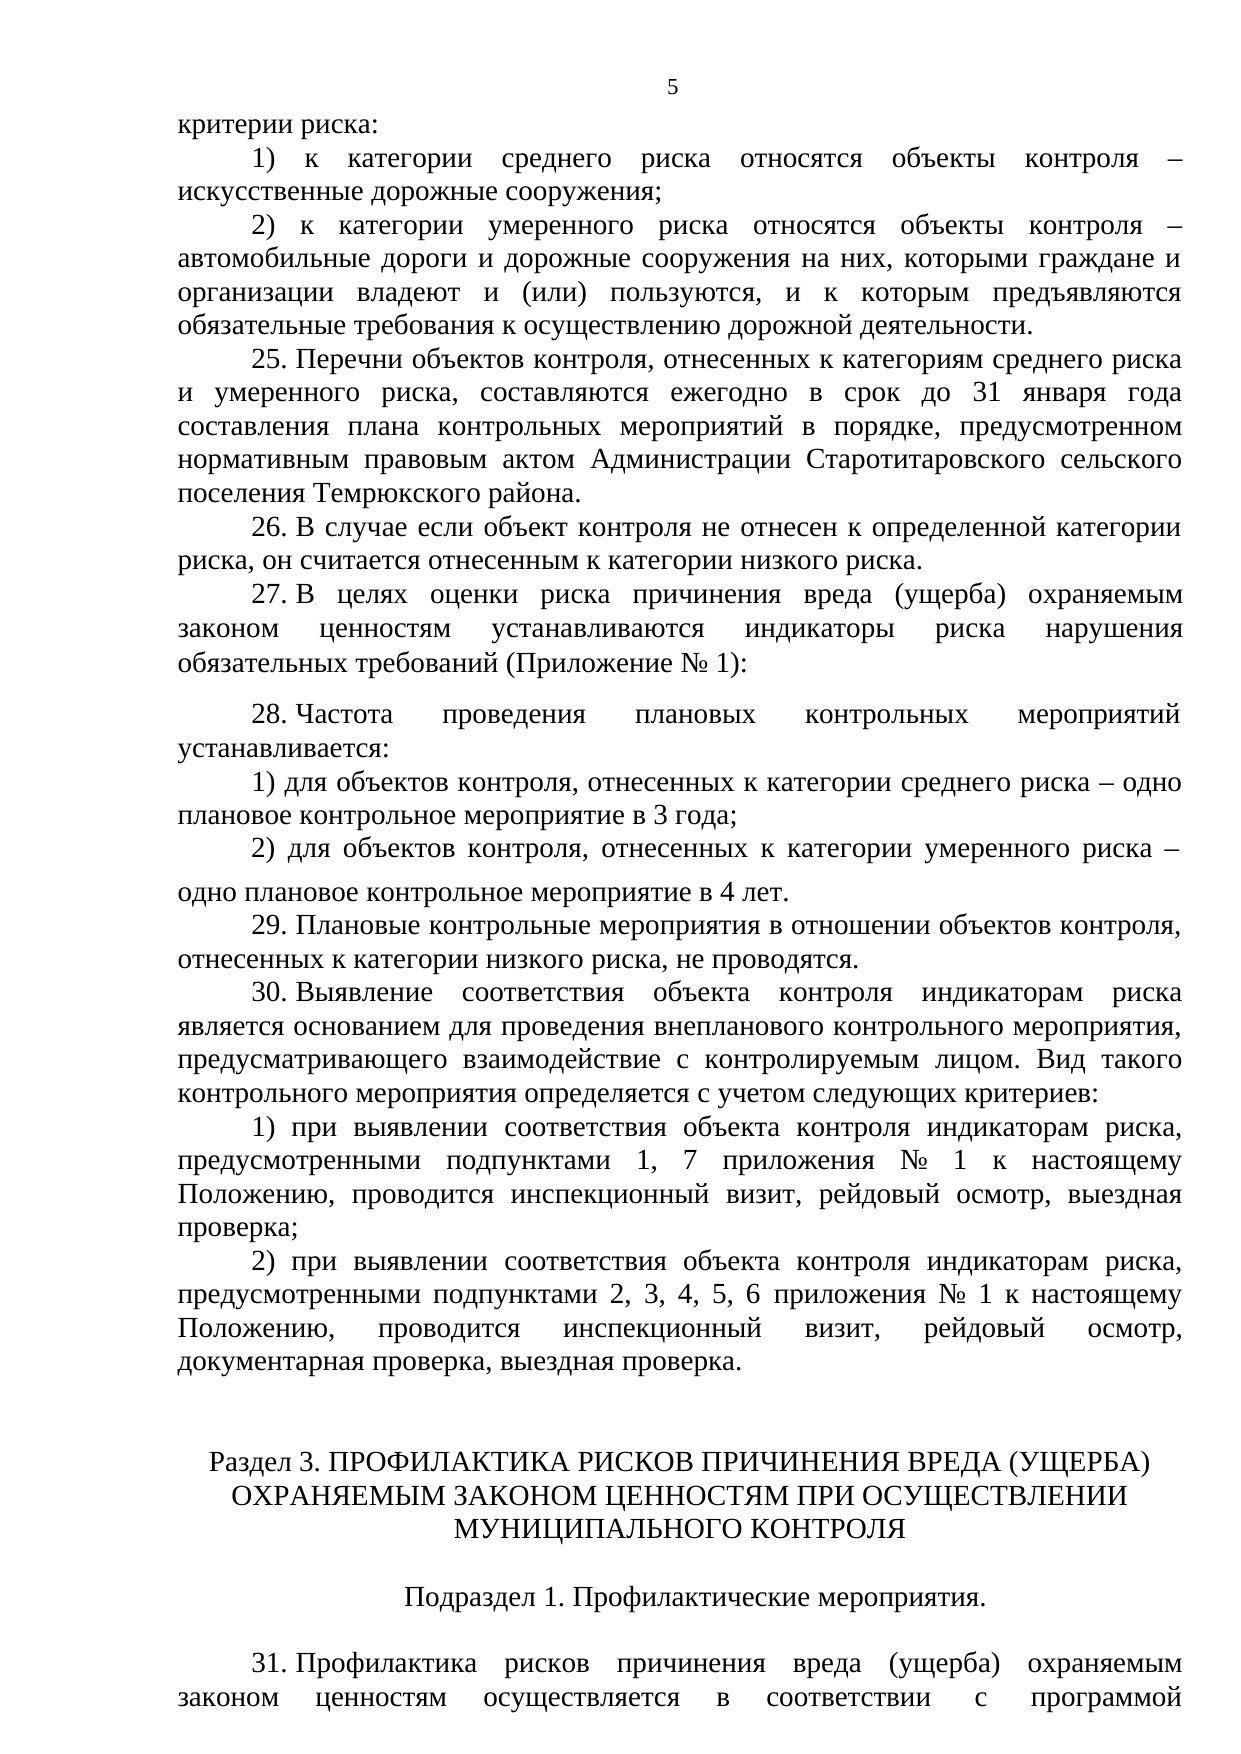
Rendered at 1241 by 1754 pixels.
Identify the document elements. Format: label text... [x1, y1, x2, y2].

text Подраздел 1. Профилактические мероприятия. [404, 1579, 1194, 1612]
subtitle Раздел 3. ПРОФИЛАКТИКА РИСКОВ ПРИЧИНЕНИЯ ВРЕДА (УЩЕРБА) ОХРАНЯЕМЫМ ЗАКОНОМ ЦЕННОСТЯМ ПРИ ОСУЩЕСТВЛЕНИИ МУНИЦИПАЛЬНОГО КОНТРОЛЯ [178, 1444, 1181, 1545]
list Перечни объектов контроля, отнесенных к категориям среднего риска и умеренного риска, составляются ежегодно в срок до 31 января года составления плана контрольных мероприятий в порядке, предусмотренном нормативным правовым актом Администрации Старотитаровского сельского поселения Темрюкского района. [177, 341, 1182, 509]
list при выявлении соответствия объекта контроля индикаторам риска, предусмотренными подпунктами 1, 7 приложения № 1 к настоящему Положению, проводится инспекционный визит, рейдовый осмотр, выездная проверка; [177, 1109, 1182, 1243]
list Плановые контрольные мероприятия в отношении объектов контроля, отнесенных к категории низкого риска, не проводятся. [177, 907, 1182, 974]
text одно плановое контрольное мероприятие в 4 лет. [177, 874, 1194, 907]
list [177, 1645, 1182, 1712]
list Выявление соответствия объекта контроля индикаторам риска является основанием для проведения внепланового контрольного мероприятия, предусматривающего взаимодействие с контролируемым лицом. Вид такого контрольного мероприятия определяется с учетом следующих критериев: [177, 974, 1182, 1109]
list к категории умеренного риска относятся объекты контроля – автомобильные дороги и дорожные сооружения на них, которыми граждане и организации владеют и (или) пользуются, и к которым предъявляются обязательные требования к осуществлению дорожной деятельности. [177, 207, 1182, 341]
list В случае если объект контроля не отнесен к определенной категории риска, он считается отнесенным к категории низкого риска. [177, 509, 1182, 576]
list для объектов контроля, отнесенных к категории умеренного риска – [251, 831, 1194, 864]
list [177, 106, 1182, 140]
list В целях оценки риска причинения вреда (ущерба) охраняемым законом ценностям устанавливаются индикаторы риска нарушения обязательных требований (Приложение № 1): [177, 576, 1184, 678]
list Частота проведения плановых контрольных мероприятий устанавливается: [177, 697, 1182, 764]
list для объектов контроля, отнесенных к категории среднего риска – одно плановое контрольное мероприятие в 3 года; [177, 764, 1182, 831]
list при выявлении соответствия объекта контроля индикаторам риска, предусмотренными подпунктами 2, 3, 4, 5, 6 приложения № 1 к настоящему Положению, проводится инспекционный визит, рейдовый осмотр, документарная проверка, выездная проверка. [177, 1243, 1182, 1377]
list к категории среднего риска относятся объекты контроля – искусственные дорожные сооружения; [177, 140, 1182, 207]
